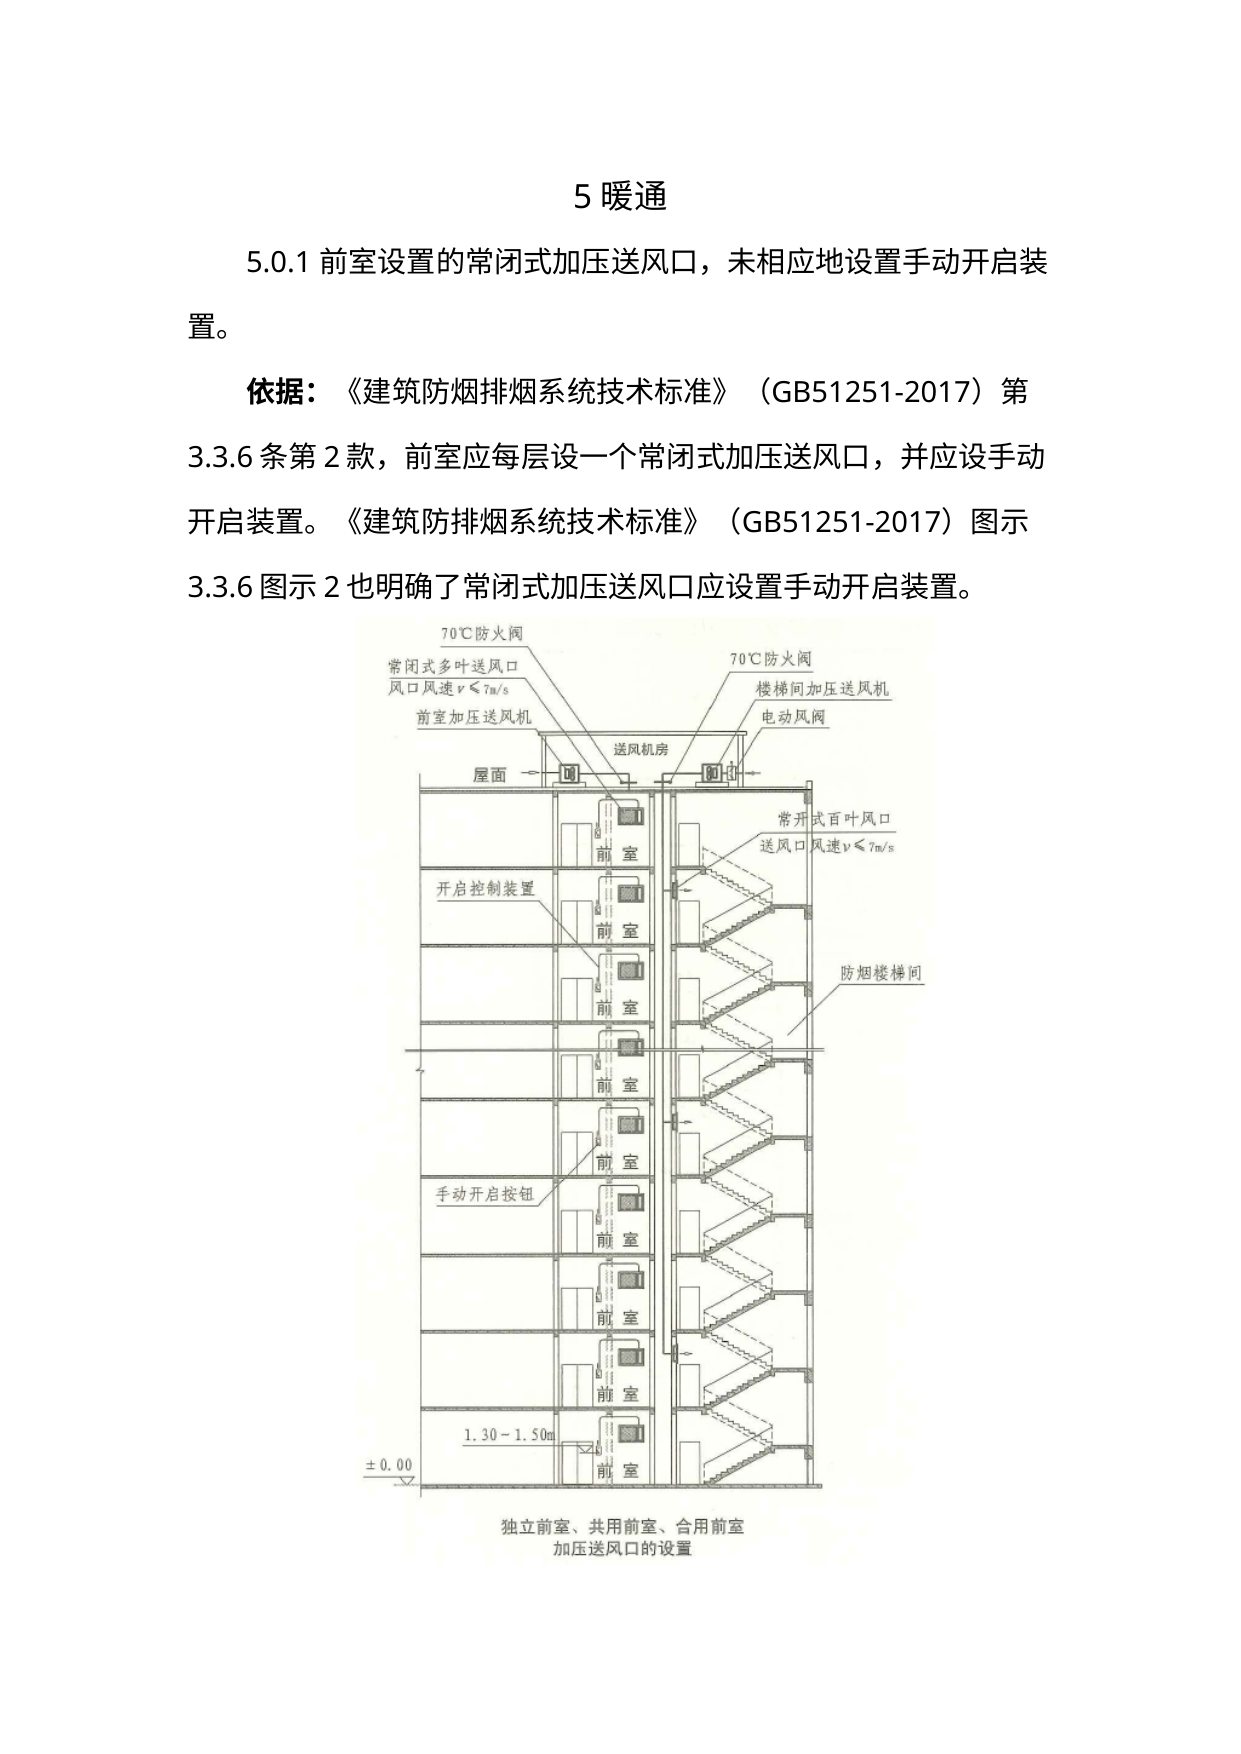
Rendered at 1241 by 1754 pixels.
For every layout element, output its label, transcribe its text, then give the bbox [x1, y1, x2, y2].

text 5 暖通 [187, 162, 1053, 227]
picture [355, 617, 935, 1565]
text 5.0.1 前室设置的常闭式加压送风口，未相应地设置手动开启装置。 [187, 227, 1053, 357]
text 依据：《建筑防烟排烟系统技术标准》（GB51251-2017）第3.3.6条第2款，前室应每层设一个常闭式加压送风口，并应设手动开启装置。《建筑防排烟系统技术标准》（GB51251-2017）图示3.3.6图示2也明确了常闭式加压送风口应设置手动开启装置。 [187, 357, 1053, 617]
